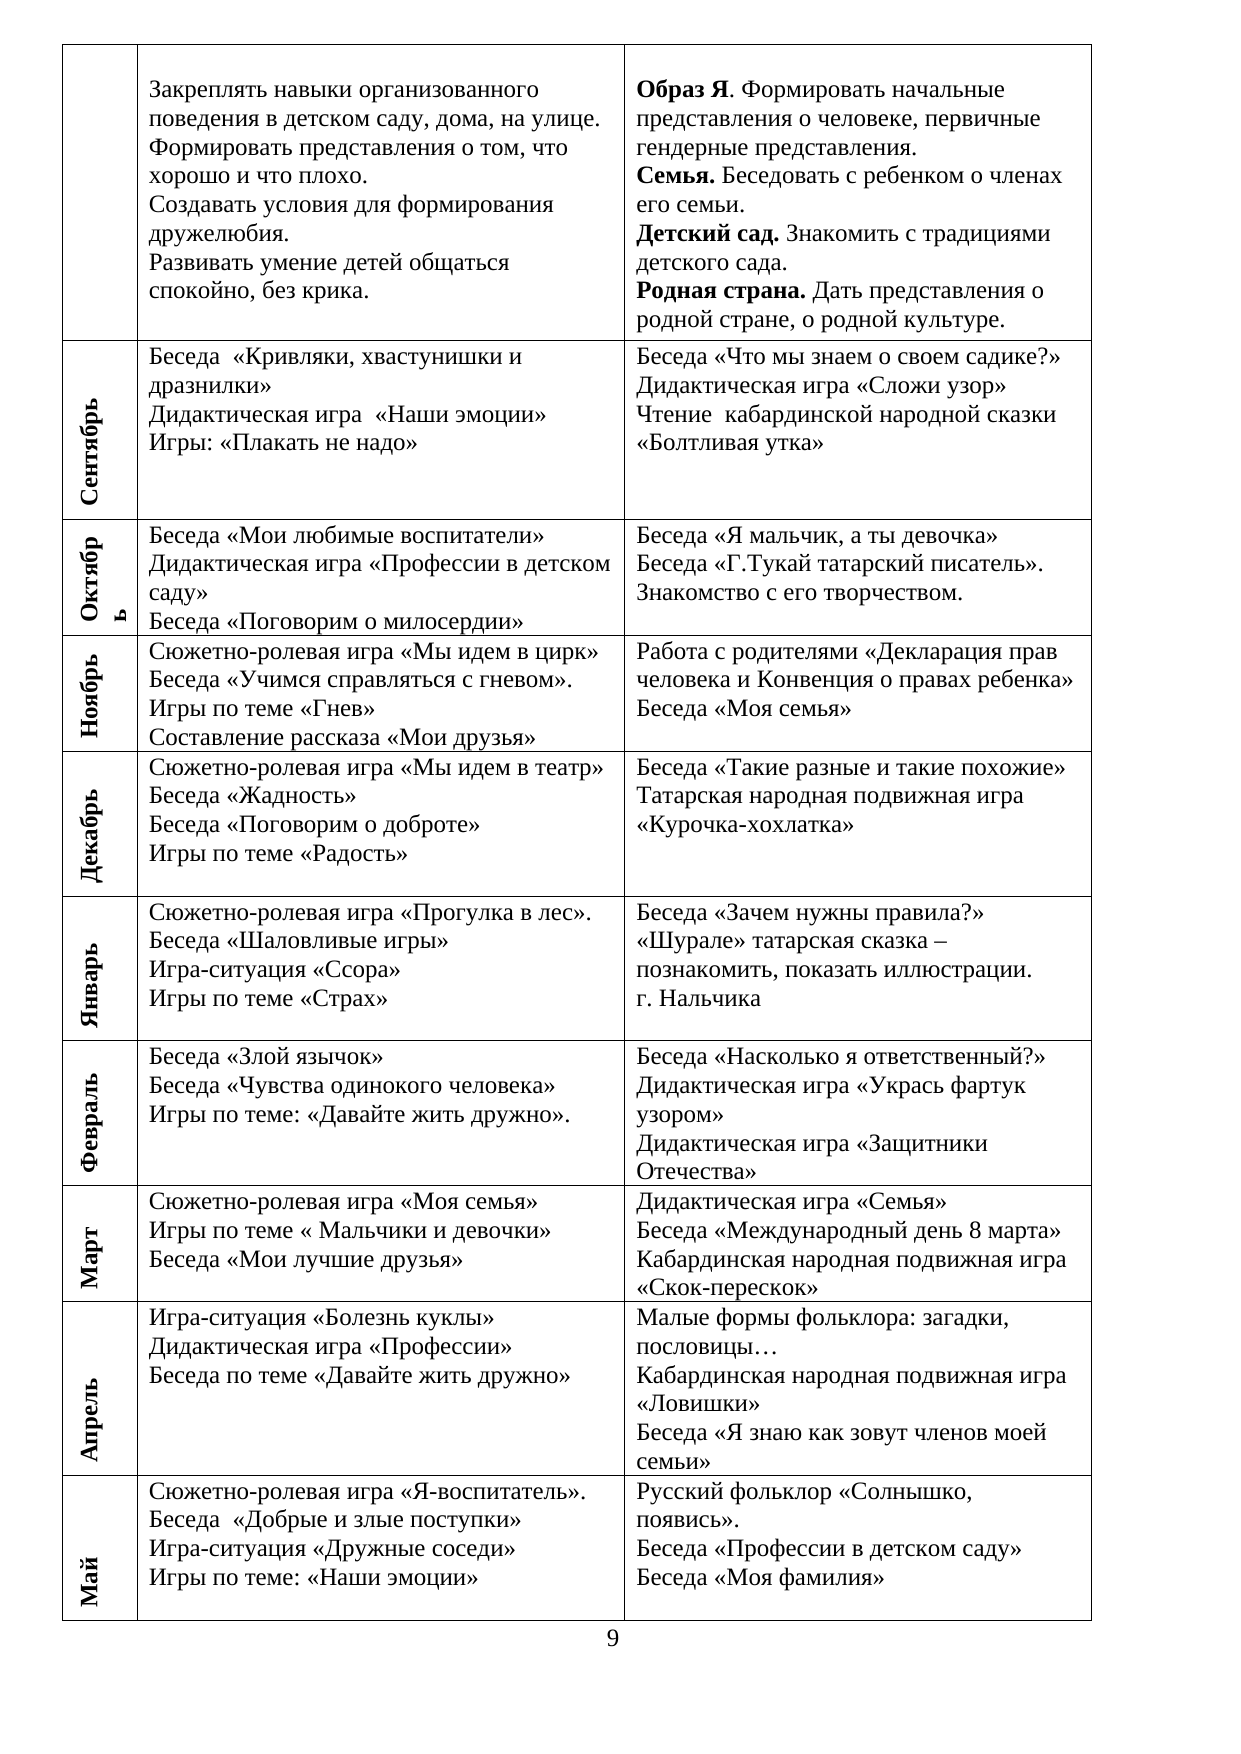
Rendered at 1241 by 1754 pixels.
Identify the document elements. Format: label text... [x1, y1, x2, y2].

table_cell Беседа «Насколько я ответственный?» Дидактическая игра «Укрась фартук узором» Дидактическая игра «Защитники Отечества» [625, 1041, 1091, 1185]
table_cell Сюжетно-ролевая игра «Моя семья» Игры по теме « Мальчики и девочки» Беседа «Мои лучшие друзья» [138, 1186, 624, 1301]
table_cell Дидактическая игра «Семья» Беседа «Международный день 8 марта» Кабардинская народная подвижная игра «Скок-перескок» [625, 1186, 1091, 1301]
table_cell Май [63, 1476, 137, 1619]
table_cell Работа с родителями «Декларация прав человека и Конвенция о правах ребенка» Беседа «Моя семья» [625, 636, 1091, 751]
table_cell Апрель [63, 1302, 137, 1475]
table_cell Беседа «Злой язычок» Беседа «Чувства одинокого человека» Игры по теме: «Давайте жить дружно». [138, 1041, 624, 1185]
table_cell Март [63, 1186, 137, 1301]
table_cell Беседа «Такие разные и такие похожие» Татарская народная подвижная игра «Курочка-хохлатка» [625, 752, 1091, 896]
table_cell Ноябрь [63, 636, 137, 751]
table_cell Игра-ситуация «Болезнь куклы» Дидактическая игра «Профессии» Беседа по теме «Давайте жить дружно» [138, 1302, 624, 1475]
table_cell Сюжетно-ролевая игра «Мы идем в цирк» Беседа «Учимся справляться с гневом». Игры по теме «Гнев» Составление рассказа «Мои друзья» [138, 636, 624, 751]
table_cell Малые формы фольклора: загадки, пословицы… Кабардинская народная подвижная игра «Ловишки» Беседа «Я знаю как зовут членов моей семьи» [625, 1302, 1091, 1475]
table_cell Сюжетно-ролевая игра «Мы идем в театр» Беседа «Жадность» Беседа «Поговорим о доброте» Игры по теме «Радость» [138, 752, 624, 896]
table_cell Февраль [63, 1041, 137, 1185]
table_cell Сентябрь [63, 341, 137, 519]
table_cell Беседа «Что мы знаем о своем садике?» Дидактическая игра «Сложи узор» Чтение кабардинской народной сказки «Болтливая утка» [625, 341, 1091, 519]
table_cell Беседа «Зачем нужны правила?» «Шурале» татарская сказка – познакомить, показать иллюстрации. г. Нальчика [625, 897, 1091, 1040]
table_cell Русский фольклор «Солнышко, появись». Беседа «Профессии в детском саду» Беседа «Моя фамилия» [625, 1476, 1091, 1619]
table_cell Беседа «Я мальчик, а ты девочка» Беседа «Г.Тукай татарский писатель». Знакомство с его творчеством. [625, 520, 1091, 635]
table_cell Январь [63, 897, 137, 1040]
table_cell [63, 45, 137, 340]
table_cell Беседа «Мои любимые воспитатели» Дидактическая игра «Профессии в детском саду» Беседа «Поговорим о милосердии» [138, 520, 624, 635]
table_cell Беседа «Кривляки, хвастунишки и дразнилки» Дидактическая игра «Наши эмоции» Игры: «Плакать не надо» [138, 341, 624, 519]
table_cell Образ Я. Формировать начальные представления о человеке, первичные гендерные представления. Семья. Беседовать с ребенком о членах его семьи. Детский сад. Знакомить с традициями детского сада. Родная страна. Дать представления о родной стране, о родной культуре. [625, 45, 1091, 340]
table_cell Сюжетно-ролевая игра «Прогулка в лес». Беседа «Шаловливые игры» Игра-ситуация «Ссора» Игры по теме «Страх» [138, 897, 624, 1040]
table_cell Закреплять навыки организованного поведения в детском саду, дома, на улице. Формировать представления о том, что хорошо и что плохо. Создавать условия для формирования дружелюбия. Развивать умение детей общаться спокойно, без крика. [138, 45, 624, 340]
table_cell Сюжетно-ролевая игра «Я-воспитатель». Беседа «Добрые и злые поступки» Игра-ситуация «Дружные соседи» Игры по теме: «Наши эмоции» [138, 1476, 624, 1619]
table_cell Декабрь [63, 752, 137, 896]
table_cell Октябрь [63, 520, 137, 635]
